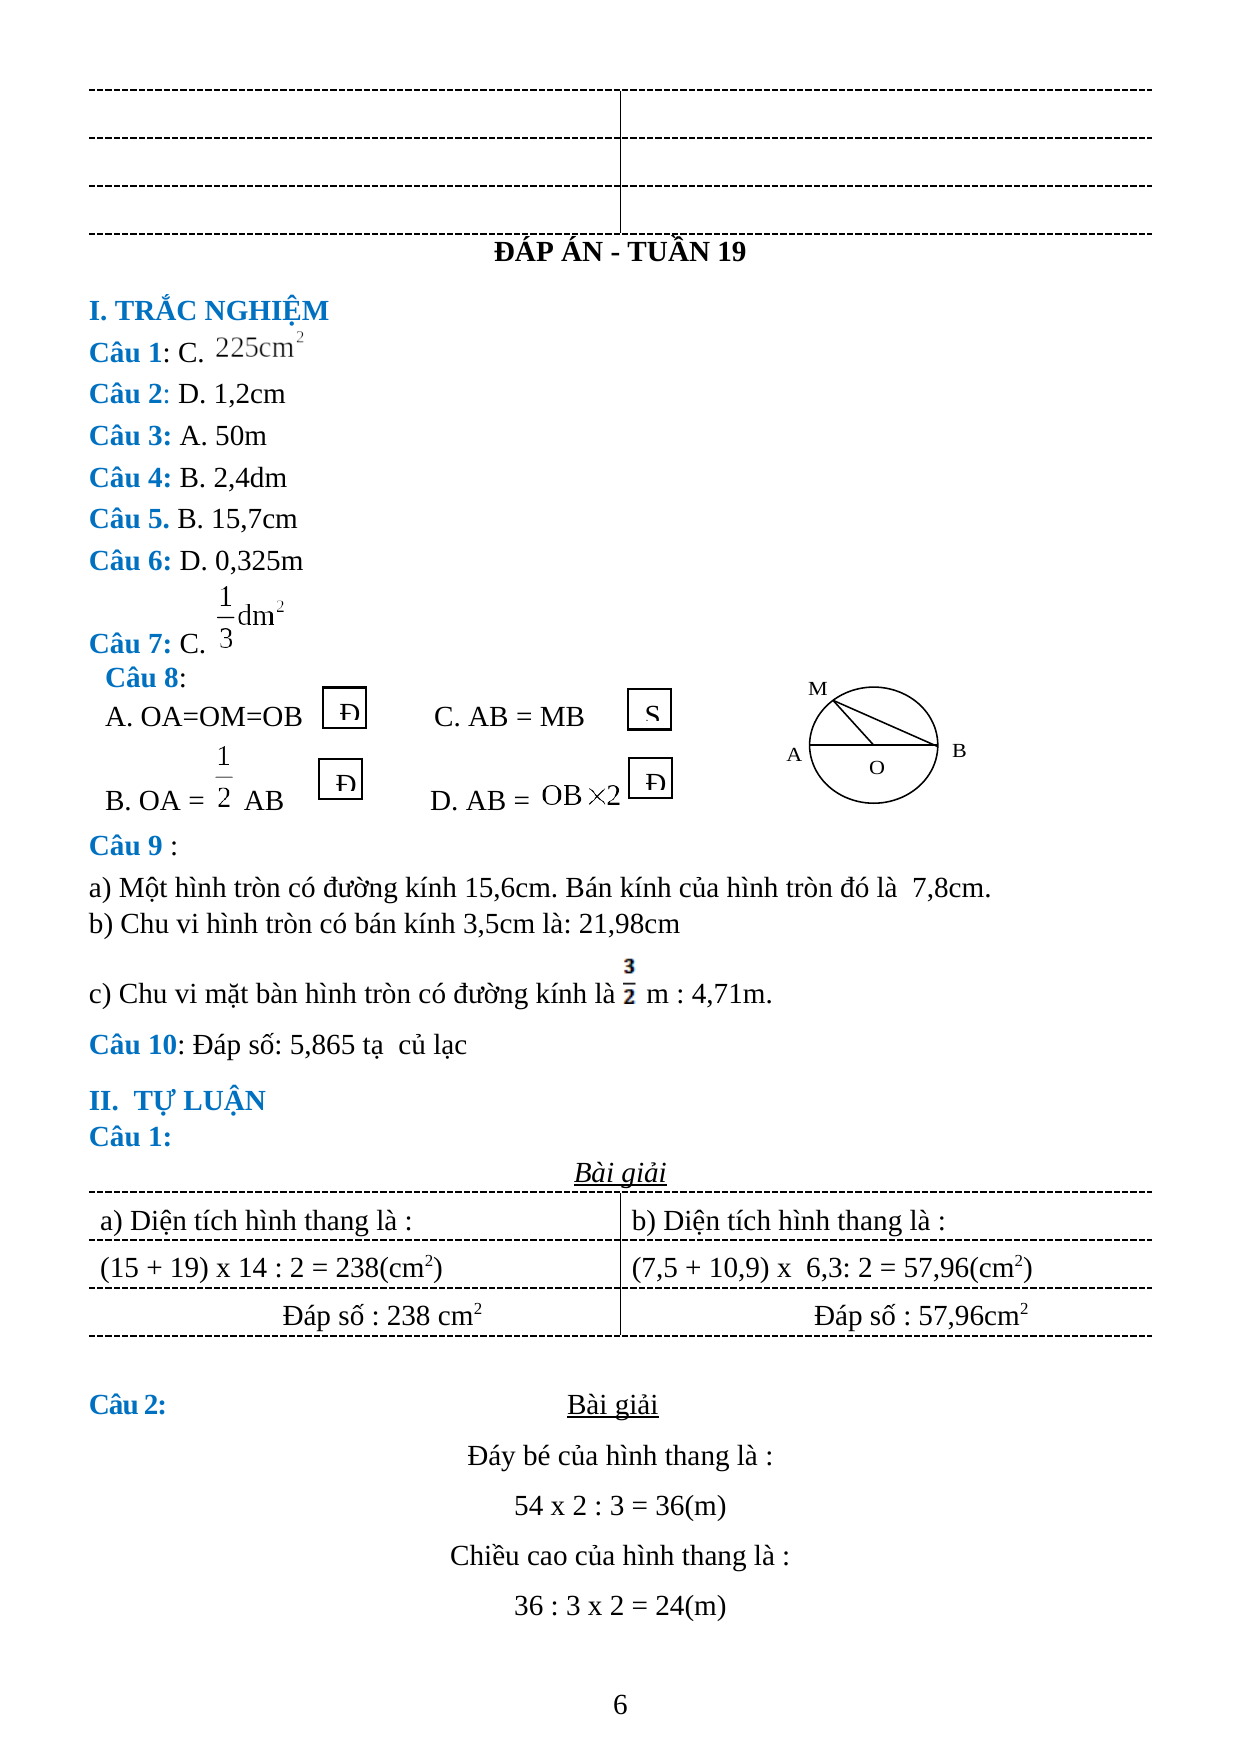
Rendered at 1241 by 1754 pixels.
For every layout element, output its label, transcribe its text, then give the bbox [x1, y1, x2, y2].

table_cell [89, 89, 620, 137]
text Câu 1: C. [89, 329, 1152, 371]
table_header Câu 8: A. OA=OM=OB C. AB = MB B. OA = AB D. AB = [94, 660, 753, 822]
table_cell [89, 185, 620, 232]
text Câu 7: C. [89, 579, 1152, 660]
text Câu 5. B. 15,7cm [89, 496, 1152, 537]
text Đáy bé của hình thang là : [89, 1438, 1152, 1471]
table_cell Đáp số : 57,96cm2 [621, 1287, 1152, 1335]
text Chiều cao của hình thang là : [89, 1538, 1152, 1572]
text Bài giải [89, 1155, 1152, 1188]
table_cell [89, 137, 620, 184]
text II. TỰ LUẬN [89, 1077, 1152, 1119]
table_header [753, 660, 1159, 822]
text 54 x 2 : 3 = 36(m) [89, 1488, 1152, 1521]
text a) Một hình tròn có đường kính 15,6cm. Bán kính của hình tròn đó là 7,8cm. [89, 864, 1152, 906]
text b) Chu vi hình tròn có bán kính 3,5cm là: 21,98cm [89, 906, 1152, 939]
text Câu 1: [89, 1119, 1152, 1152]
text Câu 9 : [89, 822, 1152, 864]
text 36 : 3 x 2 = 24(m) [89, 1588, 1152, 1622]
table_cell (15 + 19) x 14 : 2 = 238(cm2) [89, 1239, 620, 1287]
table_cell [620, 89, 1152, 137]
text Câu 3: A. 50m [89, 412, 1152, 454]
text Câu 10: Đáp số: 5,865 tạ củ lạc [89, 1027, 1152, 1060]
picture [623, 956, 639, 1004]
text Câu 6: D. 0,325m [89, 537, 1152, 579]
text I. TRẮC NGHIỆM [89, 287, 1152, 329]
text ĐÁP ÁN - TUẦN 19 [89, 234, 1152, 268]
text Câu 2: Bài giải [89, 1387, 1152, 1421]
table_cell [621, 185, 1152, 232]
text Câu 2: D. 1,2cm [89, 371, 1152, 412]
table_cell Đáp số : 238 cm2 [89, 1287, 620, 1335]
table_header b) Diện tích hình thang là : [620, 1191, 1152, 1239]
table_cell (7,5 + 10,9) x 6,3: 2 = 57,96(cm2) [621, 1239, 1152, 1287]
text c) Chu vi mặt bàn hình tròn có đường kính là m : 4,71m. [89, 956, 1152, 1010]
text Câu 4: B. 2,4dm [89, 454, 1152, 496]
table_header a) Diện tích hình thang là : [89, 1191, 620, 1239]
table_cell [621, 137, 1152, 184]
